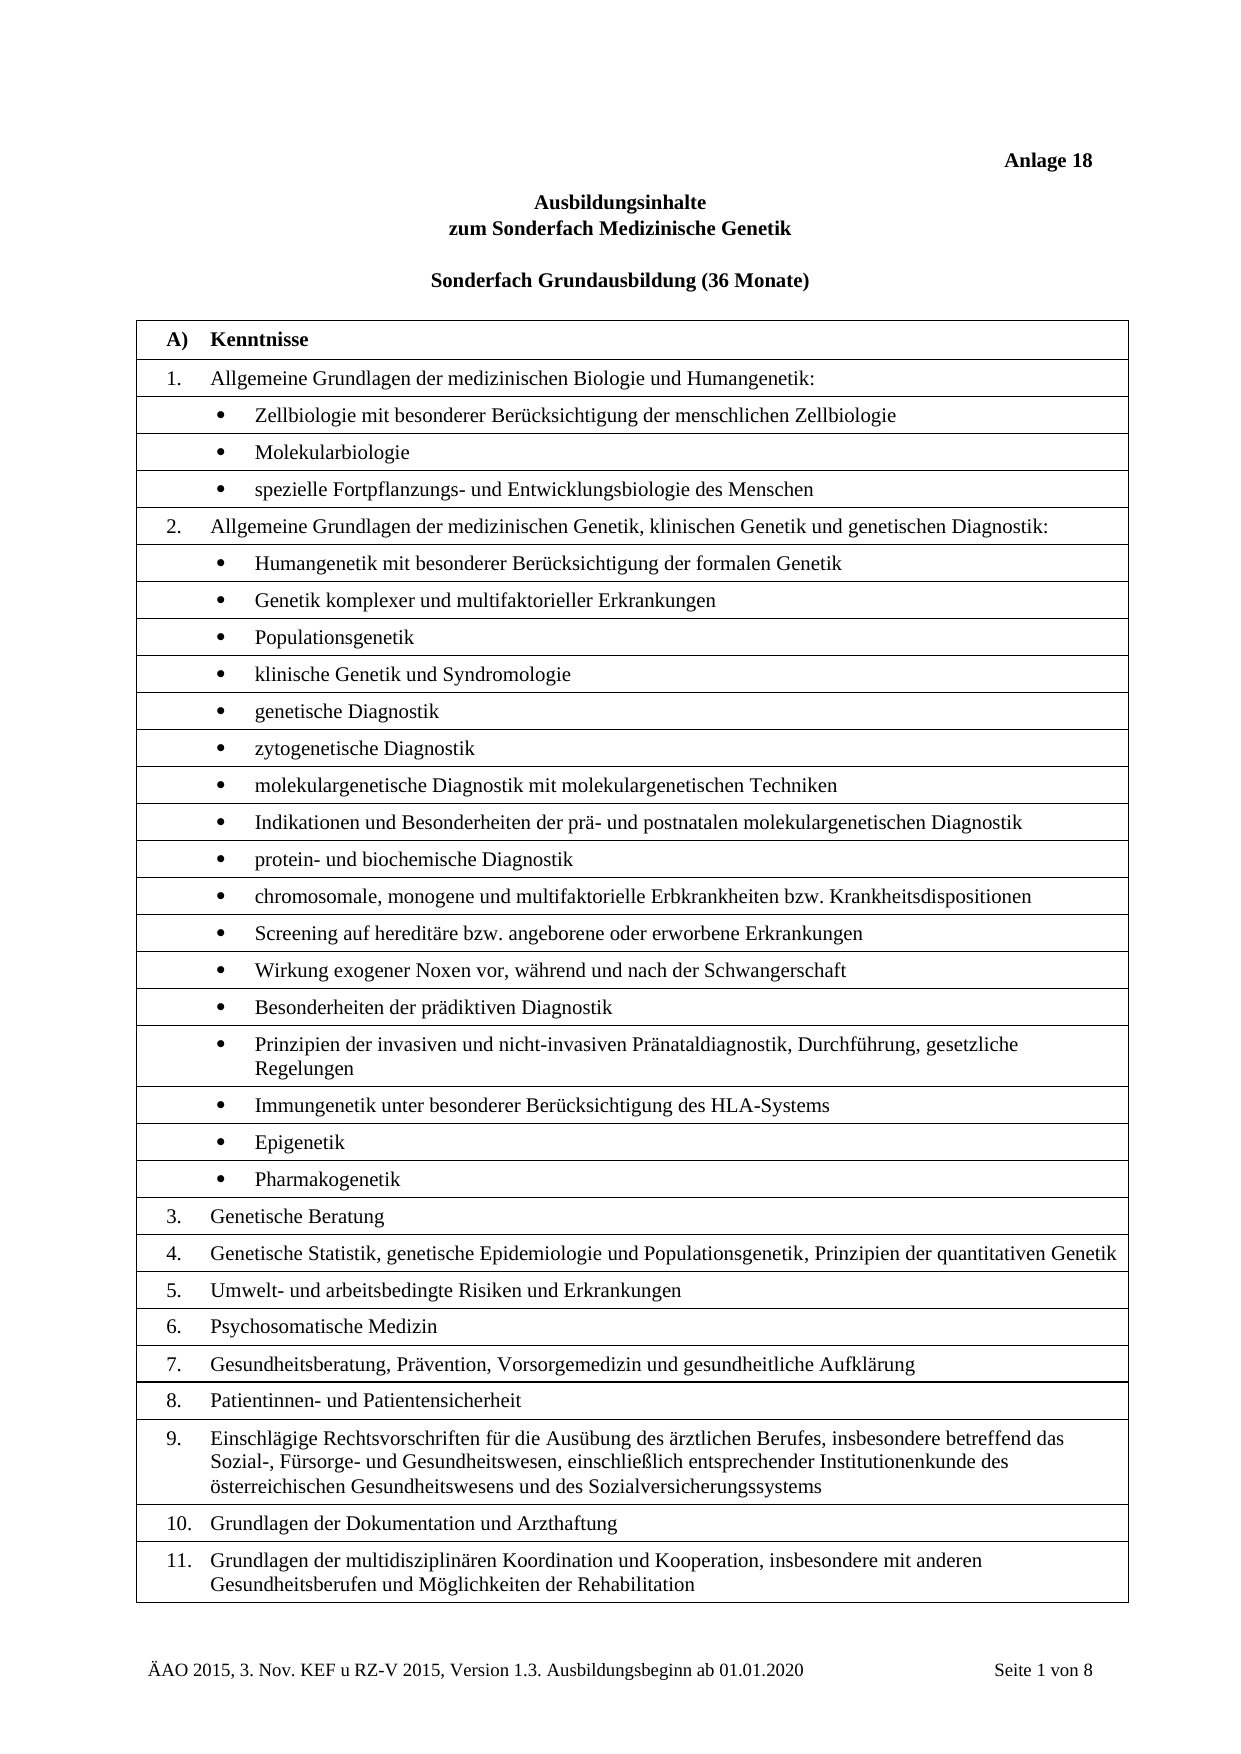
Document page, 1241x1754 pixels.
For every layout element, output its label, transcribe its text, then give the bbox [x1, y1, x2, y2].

table_cell Molekularbiologie [137, 434, 1128, 470]
text Anlage 18 [148, 148, 1093, 172]
table_cell Humangenetik mit besonderer Berücksichtigung der formalen Genetik [137, 545, 1128, 581]
table_cell Patientinnen- und Patientensicherheit [137, 1383, 1128, 1418]
text Sonderfach Grundausbildung (36 Monate) [148, 268, 1093, 292]
table_cell klinische Genetik und Syndromologie [137, 656, 1128, 692]
table_cell Wirkung exogener Noxen vor, während und nach der Schwangerschaft [137, 952, 1128, 988]
table_cell molekulargenetische Diagnostik mit molekulargenetischen Techniken [137, 767, 1128, 803]
table_cell chromosomale, monogene und multifaktorielle Erbkrankheiten bzw. Krankheitsdispositionen [137, 878, 1128, 914]
table_cell Genetik komplexer und multifaktorieller Erkrankungen [137, 582, 1128, 618]
table_cell Screening auf hereditäre bzw. angeborene oder erworbene Erkrankungen [137, 915, 1128, 951]
table_cell zytogenetische Diagnostik [137, 730, 1128, 766]
text Ausbildungsinhalte [148, 190, 1093, 214]
table_cell Gesundheitsberatung, Prävention, Vorsorgemedizin und gesundheitliche Aufklärung [137, 1346, 1128, 1381]
table_header A) Kenntnisse [137, 321, 1128, 359]
table_cell protein- und biochemische Diagnostik [137, 841, 1128, 877]
table_cell Immungenetik unter besonderer Berücksichtigung des HLA-Systems [137, 1087, 1128, 1123]
table_cell Prinzipien der invasiven und nicht-invasiven Pränataldiagnostik, Durchführung, gesetzliche Regelungen [137, 1026, 1128, 1086]
table_cell Pharmakogenetik [137, 1161, 1128, 1197]
table_cell Genetische Statistik, genetische Epidemiologie und Populationsgenetik, Prinzipien der quantitativen Genetik [137, 1235, 1128, 1271]
table_cell Psychosomatische Medizin [137, 1309, 1128, 1344]
table_cell spezielle Fortpflanzungs- und Entwicklungsbiologie des Menschen [137, 471, 1128, 507]
table_cell Genetische Beratung [137, 1198, 1128, 1233]
table_cell Allgemeine Grundlagen der medizinischen Genetik, klinischen Genetik und genetischen Diagnostik: [137, 508, 1128, 544]
table_cell Allgemeine Grundlagen der medizinischen Biologie und Humangenetik: [137, 360, 1128, 396]
table_cell Populationsgenetik [137, 619, 1128, 655]
text zum Sonderfach Medizinische Genetik [148, 216, 1093, 240]
table_cell Grundlagen der Dokumentation und Arzthaftung [137, 1505, 1128, 1541]
table_cell Besonderheiten der prädiktiven Diagnostik [137, 989, 1128, 1024]
table_cell Epigenetik [137, 1124, 1128, 1159]
table_cell Einschlägige Rechtsvorschriften für die Ausübung des ärztlichen Berufes, insbesondere betreffend das Sozial-, Fürsorge- und Gesundheitswesen, einschließlich entsprechender Institutionenkunde des österreichischen Gesundheitswesens und des Sozialversicherungssystems [137, 1420, 1128, 1503]
table_cell Umwelt- und arbeitsbedingte Risiken und Erkrankungen [137, 1272, 1128, 1307]
table_cell genetische Diagnostik [137, 693, 1128, 729]
table_cell Grundlagen der multidisziplinären Koordination und Kooperation, insbesondere mit anderen Gesundheitsberufen und Möglichkeiten der Rehabilitation [137, 1542, 1128, 1602]
table_cell Zellbiologie mit besonderer Berücksichtigung der menschlichen Zellbiologie [137, 397, 1128, 433]
table_cell Indikationen und Besonderheiten der prä- und postnatalen molekulargenetischen Diagnostik [137, 804, 1128, 840]
